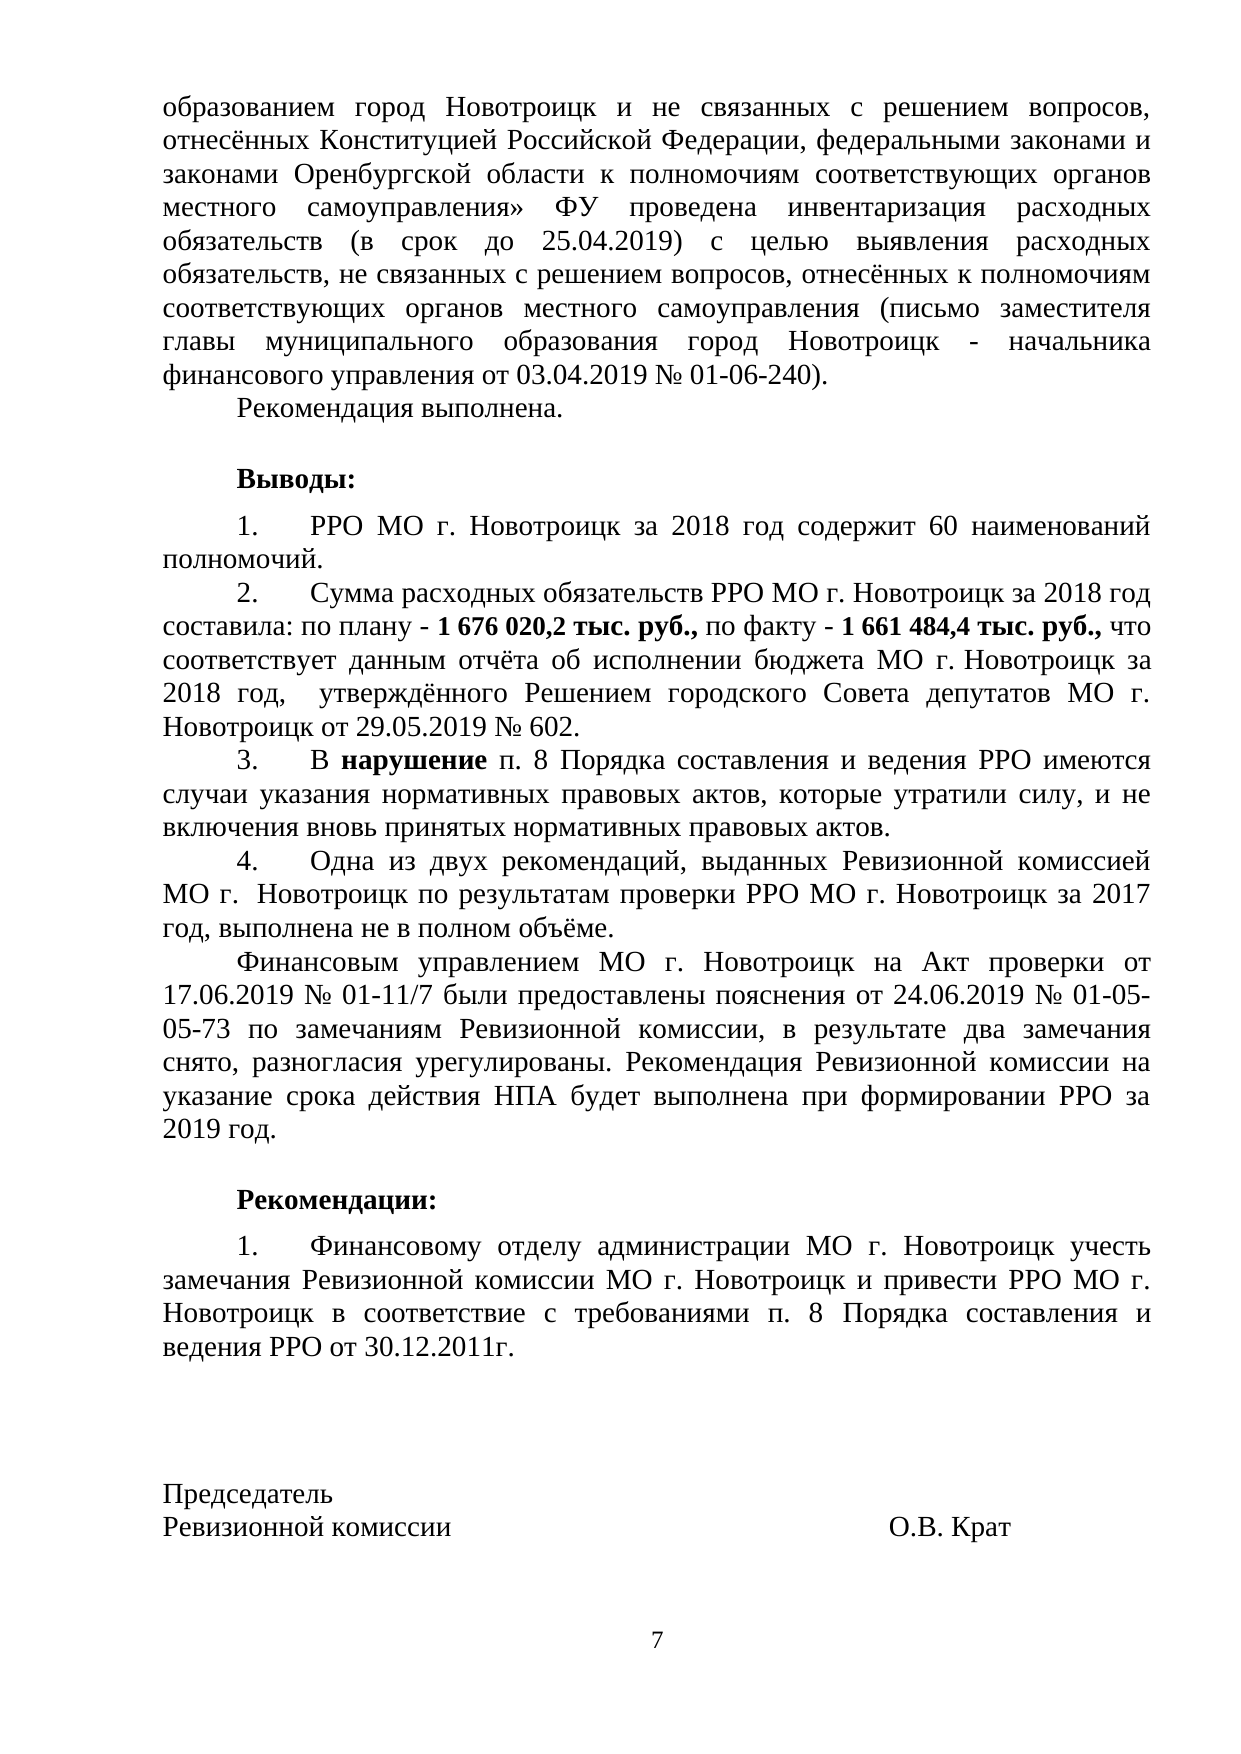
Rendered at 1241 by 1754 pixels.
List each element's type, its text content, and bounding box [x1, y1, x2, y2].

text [162, 89, 1152, 391]
list РРО МО г. Новотроицк за 2018 год содержит 60 наименований полномочий. [162, 508, 1152, 575]
list Одна из двух рекомендаций, выданных Ревизионной комиссией МО г. Новотроицк по результатам проверки РРО МО г. Новотроицк за 2017 год, выполнена не в полном объёме. [162, 843, 1152, 944]
text Рекомендация выполнена. [162, 391, 1152, 424]
text Финансовым управлением МО г. Новотроицк на Акт проверки от 17.06.2019 № 01-11/7 были предоставлены пояснения от 24.06.2019 № 01-05-05-73 по замечаниям Ревизионной комиссии, в результате два замечания снято, разногласия урегулированы. Рекомендация Ревизионной комиссии на указание срока действия НПА будет выполнена при формировании РРО за 2019 год. [162, 944, 1152, 1145]
list Финансовому отделу администрации МО г. Новотроицк учесть замечания Ревизионной комиссии МО г. Новотроицк и привести РРО МО г. Новотроицк в соответствие с требованиями п. 8 Порядка составления и ведения РРО от 30.12.2011г. [162, 1228, 1152, 1363]
text Выводы: [162, 462, 1152, 495]
text Ревизионной комиссии О.В. Крат [162, 1509, 1152, 1543]
list В нарушение п. 8 Порядка составления и ведения РРО имеются случаи указания нормативных правовых актов, которые утратили силу, и не включения вновь принятых нормативных правовых актов. [162, 742, 1152, 843]
list Сумма расходных обязательств РРО МО г. Новотроицк за 2018 год составила: по плану - 1 676 020,2 тыс. руб., по факту - 1 661 484,4 тыс. руб., что соответствует данным отчёта об исполнении бюджета МО г. Новотроицк за 2018 год, утверждённого Решением городского Совета депутатов МО г. Новотроицк от 29.05.2019 № 602. [162, 575, 1152, 742]
text Председатель [162, 1476, 1152, 1509]
text Рекомендации: [162, 1182, 1152, 1216]
